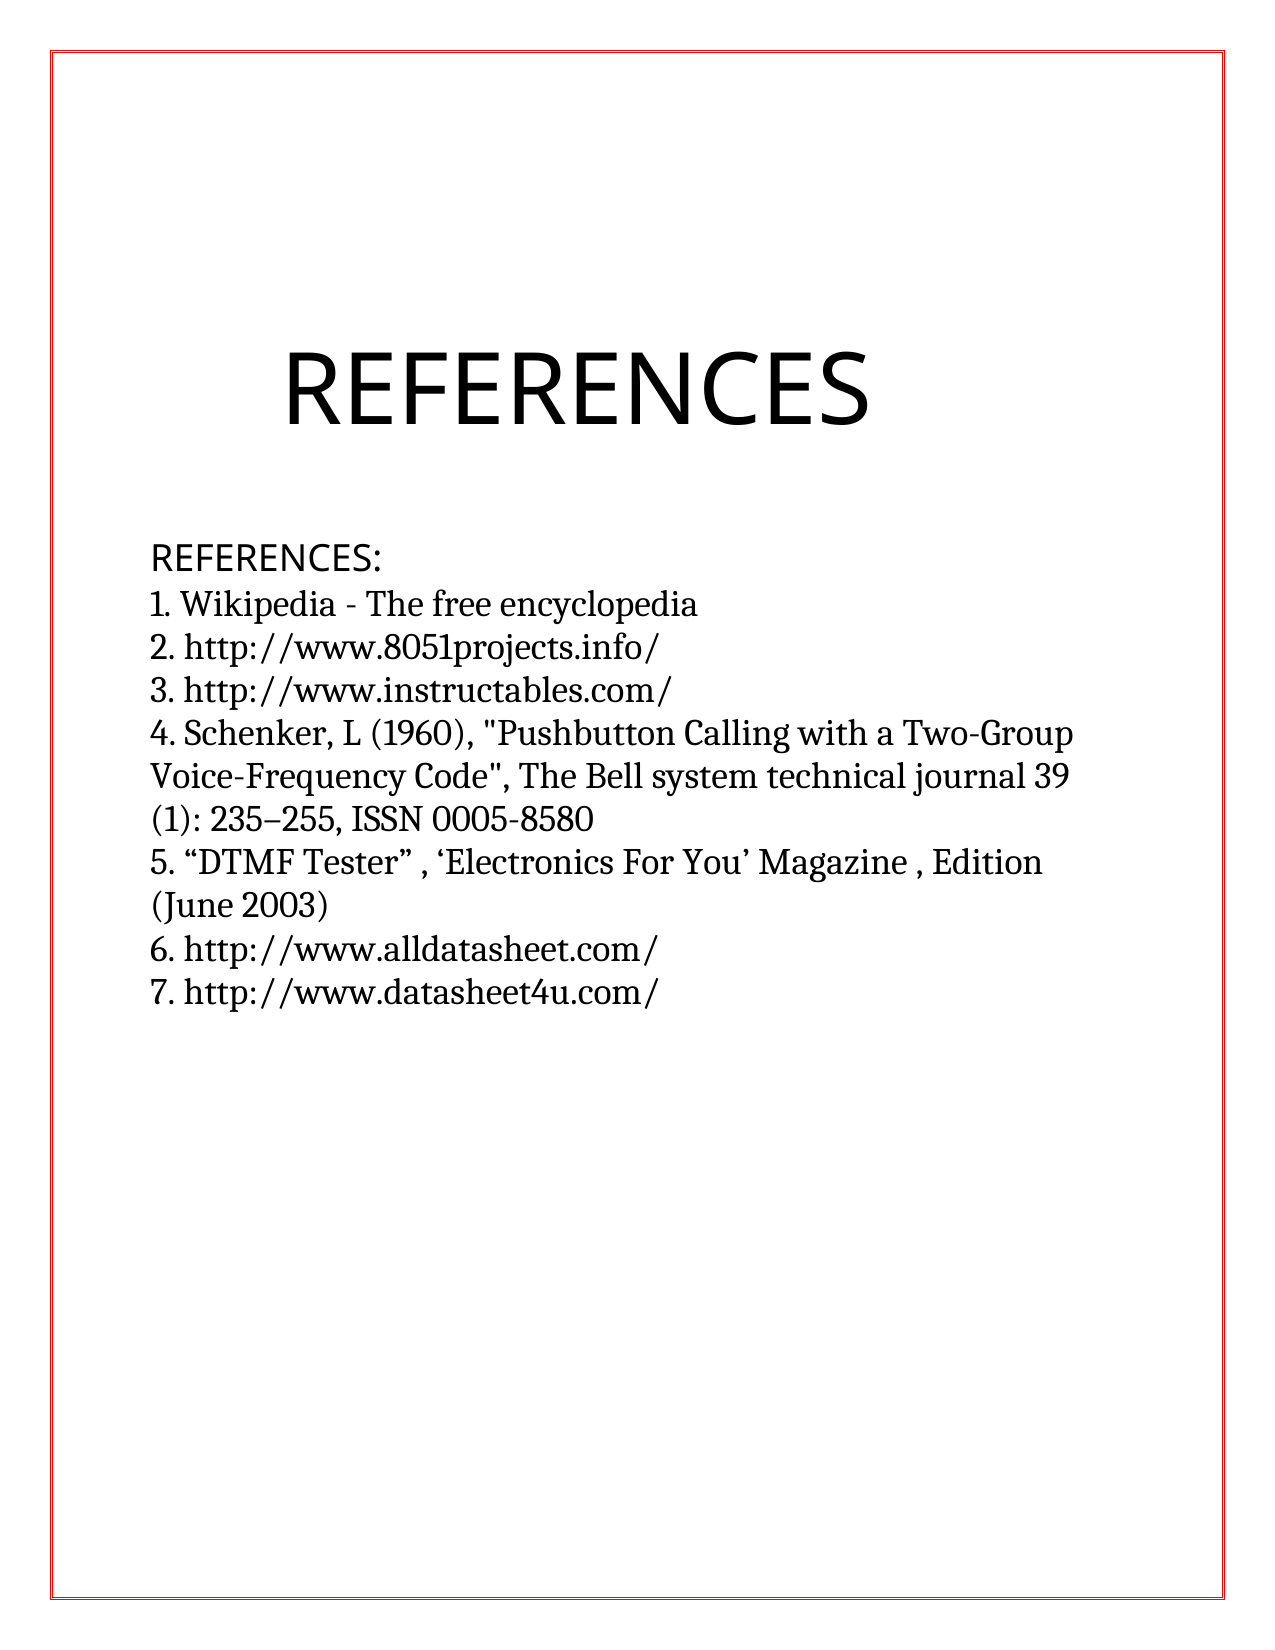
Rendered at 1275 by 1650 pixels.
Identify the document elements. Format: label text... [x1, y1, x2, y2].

text 1. Wikipedia - The free encyclopedia [150, 582, 1125, 625]
text 6. http://www.alldatasheet.com/ [150, 927, 1125, 970]
text REFERENCES [150, 317, 1125, 454]
text 5. “DTMF Tester” , ‘Electronics For You’ Magazine , Edition [150, 841, 1125, 884]
text 2. http://www.8051projects.info/ [150, 625, 1125, 668]
text (June 2003) [150, 884, 1125, 927]
text 7. http://www.datasheet4u.com/ [150, 970, 1125, 1013]
text Voice-Frequency Code", The Bell system technical journal 39 [150, 755, 1125, 798]
text 3. http://www.instructables.com/ [150, 668, 1125, 712]
text (1): 235–255, ISSN 0005-8580 [150, 798, 1125, 841]
text 4. Schenker, L (1960), "Pushbutton Calling with a Two-Group [150, 712, 1125, 755]
text REFERENCES: [150, 531, 1125, 582]
